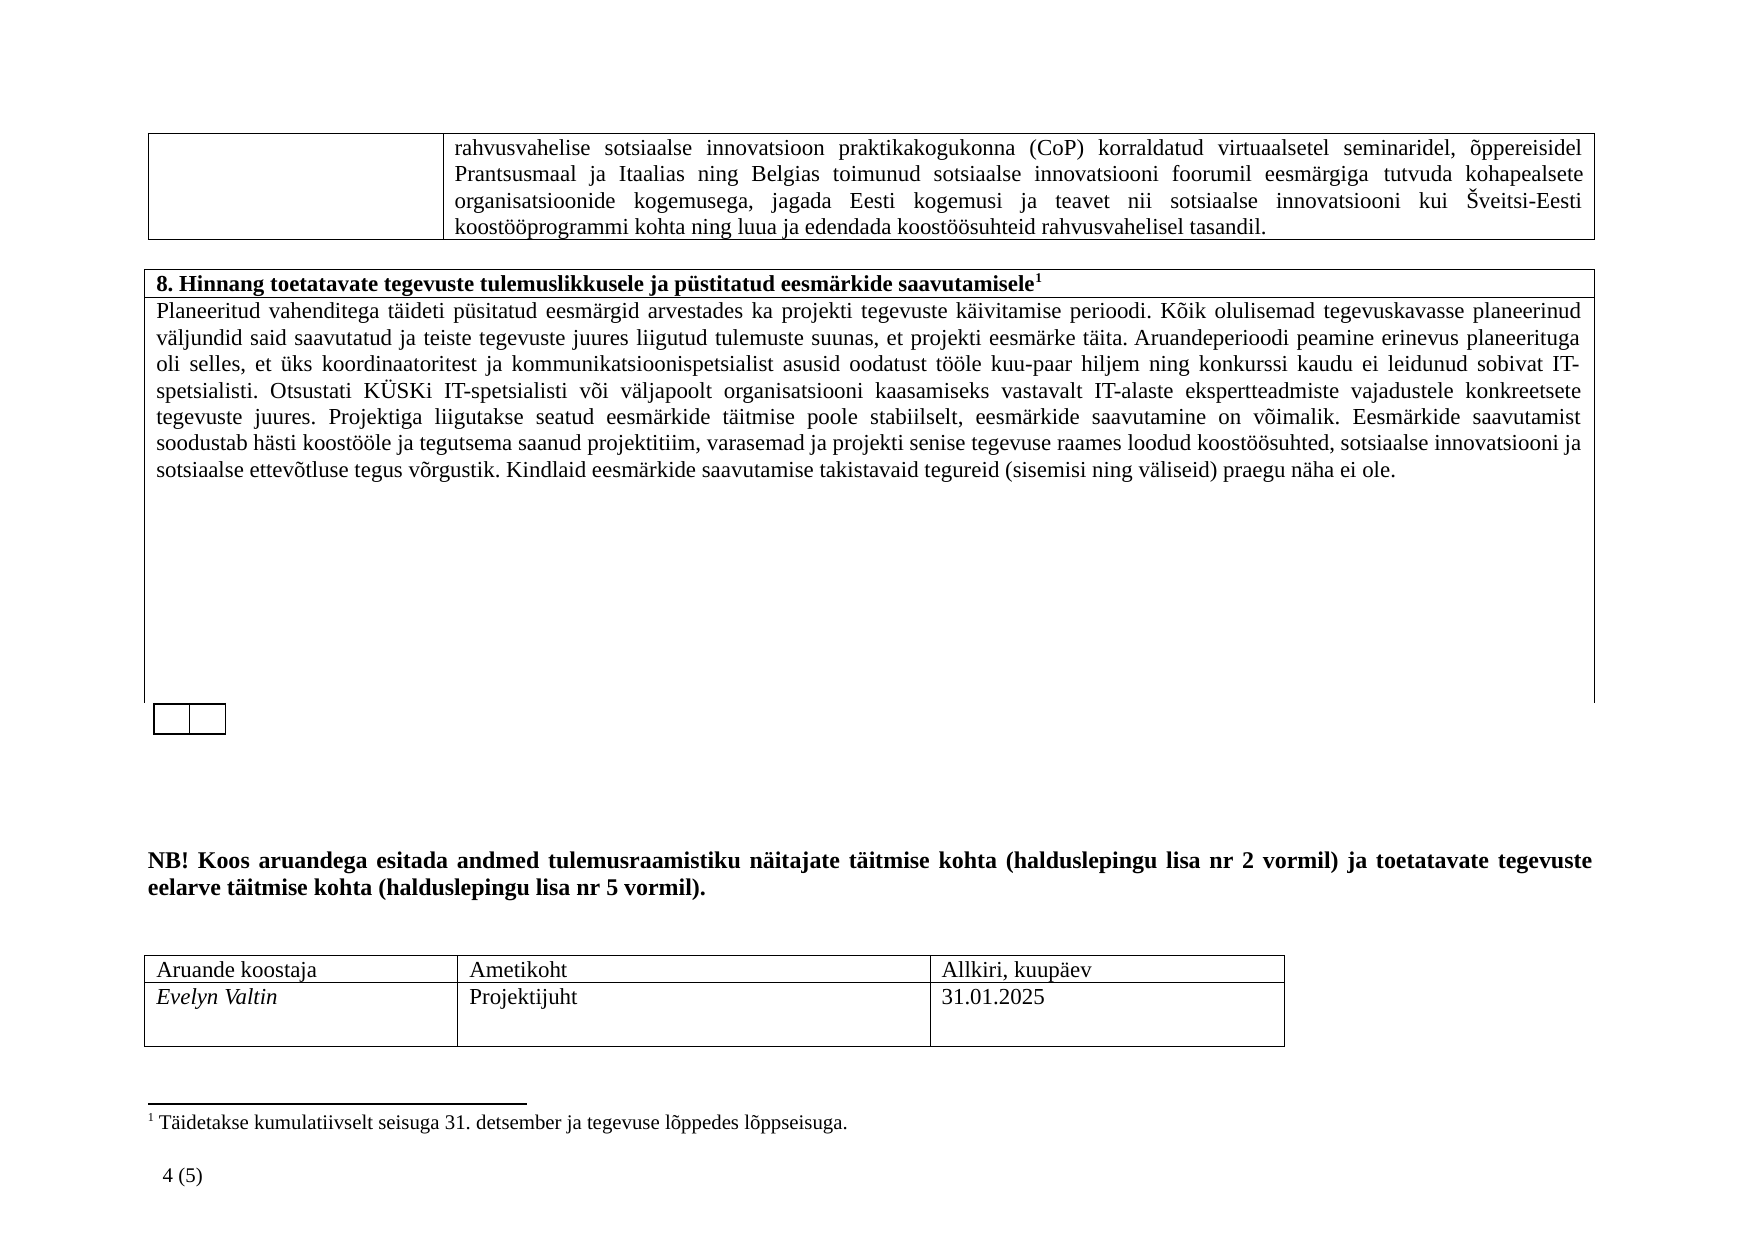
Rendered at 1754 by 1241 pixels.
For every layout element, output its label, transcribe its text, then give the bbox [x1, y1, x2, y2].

table_header Ametikoht [458, 956, 930, 982]
table_cell 31.01.2025 [931, 983, 1284, 1046]
table_cell Projektijuht [458, 983, 930, 1046]
table_header Aruande koostaja [145, 956, 457, 982]
table_header 8. Hinnang toetatavate tegevuste tulemuslikkusele ja püstitatud eesmärkide saavutamisele [145, 270, 1594, 297]
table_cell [444, 134, 1594, 239]
table_cell [155, 705, 189, 733]
table_cell Planeeritud vahenditega täideti püsitatud eesmärgid arvestades ka projekti tegevuste käivitamise perioodi. Kõik olulisemad tegevuskavasse planeerinud väljundid said saavutatud ja teiste tegevuste juures liigutud tulemuste suunas, et projekti eesmärke täita. Aruandeperioodi peamine erinevus planeerituga oli selles, et üks koordinaatoritest ja kommunikatsioonispetsialist asusid oodatust tööle kuu-paar hiljem ning konkurssi kaudu ei leidunud sobivat IT-spetsialisti. Otsustati KÜSKi IT-spetsialisti või väljapoolt organisatsiooni kaasamiseks vastavalt IT-alaste ekspertteadmiste vajadustele konkreetsete tegevuste juures. Projektiga liigutakse seatud eesmärkide täitmise poole stabiilselt, eesmärkide saavutamine on võimalik. Eesmärkide saavutamist soodustab hästi koostööle ja tegutsema saanud projektitiim, varasemad ja projekti senise tegevuse raames loodud koostöösuhted, sotsiaalse innovatsiooni ja sotsiaalse ettevõtluse tegus võrgustik. Kindlaid eesmärkide saavutamise takistavaid tegureid (sisemisi ning väliseid) praegu näha ei ole. [145, 298, 1594, 703]
table_cell Evelyn Valtin [145, 983, 457, 1046]
text NB! Koos aruandega esitada andmed tulemusraamistiku näitajate täitmise kohta (halduslepingu lisa nr 2 vormil) ja toetatavate tegevuste eelarve täitmise kohta (halduslepingu lisa nr 5 vormil). [148, 846, 1595, 901]
table_header Allkiri, kuupäev [931, 956, 1284, 982]
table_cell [149, 134, 443, 239]
table_cell [190, 705, 225, 733]
